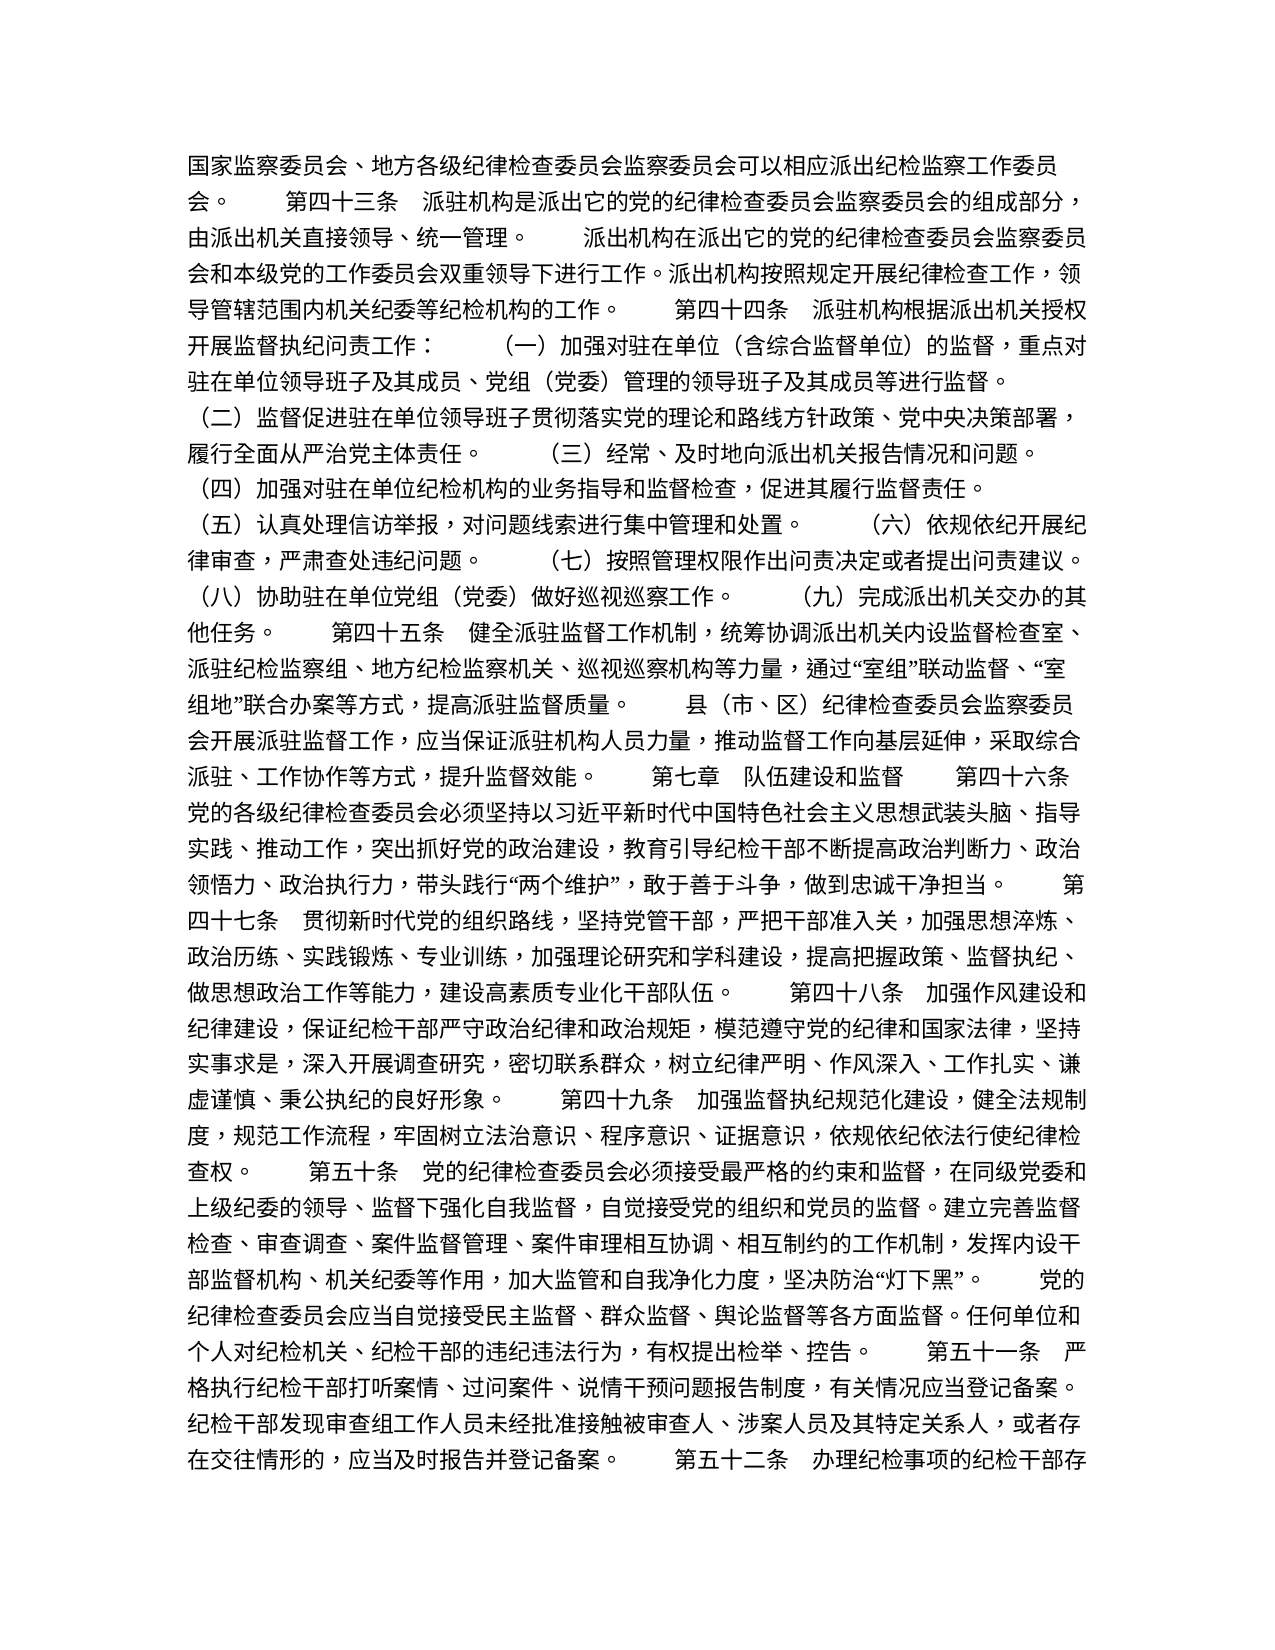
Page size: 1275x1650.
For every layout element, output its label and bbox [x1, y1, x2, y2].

text [187, 150, 1087, 1475]
